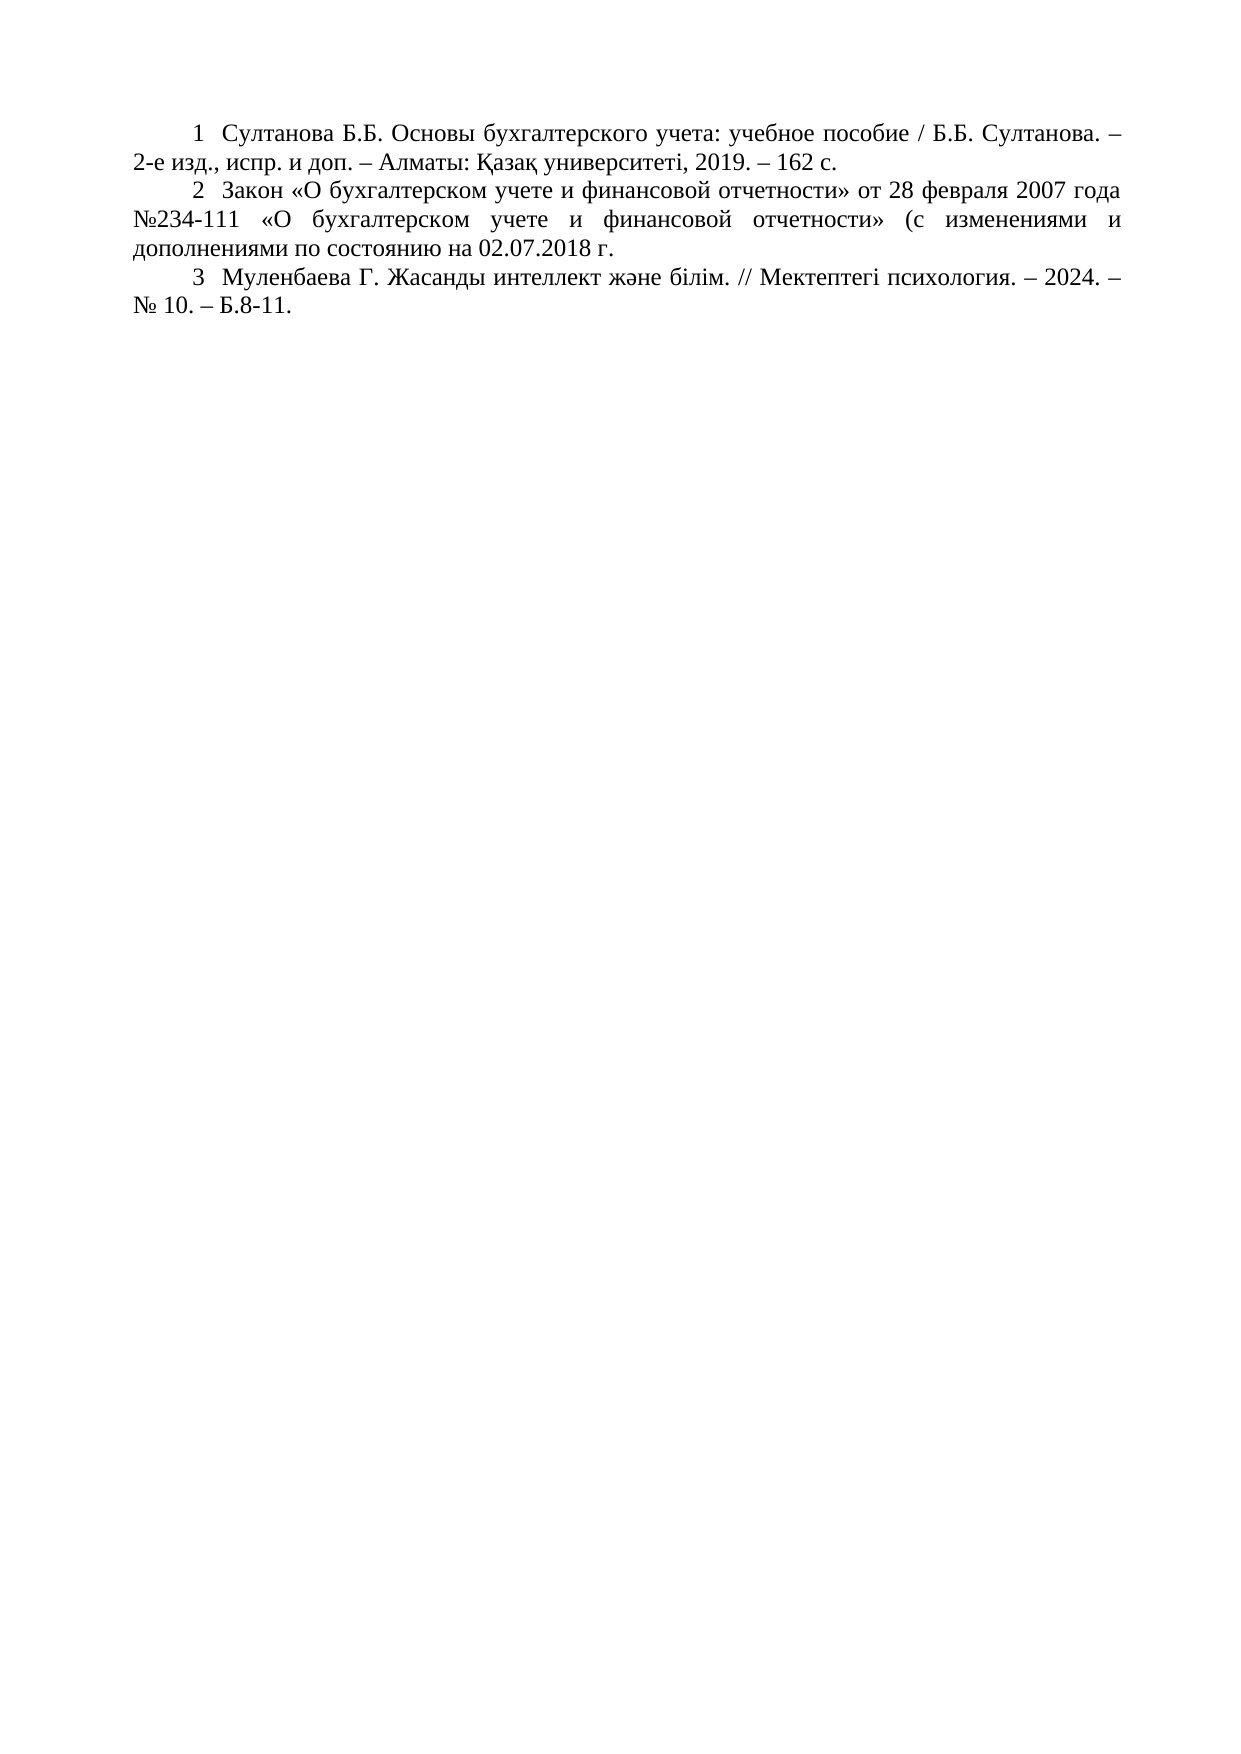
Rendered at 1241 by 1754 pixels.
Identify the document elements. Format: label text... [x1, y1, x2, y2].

list Муленбаева Г. Жасанды интеллект жəне білім. // Мектептегі психология. – 2024. – № 10. – Б.8-11. [133, 262, 1122, 319]
list Султанова Б.Б. Основы бухгалтерского учета: учебное пособие / Б.Б. Султанова. – 2-е изд., испр. и доп. – Алматы: Қазақ университеті, 2019. – 162 с. [133, 118, 1122, 176]
list Закон «О бухгалтерском учете и финансовой отчетности» от 28 февраля 2007 года №234-111 «О бухгалтерском учете и финансовой отчетности» (с изменениями и дополнениями по состоянию на 02.07.2018 г. [133, 176, 1122, 262]
